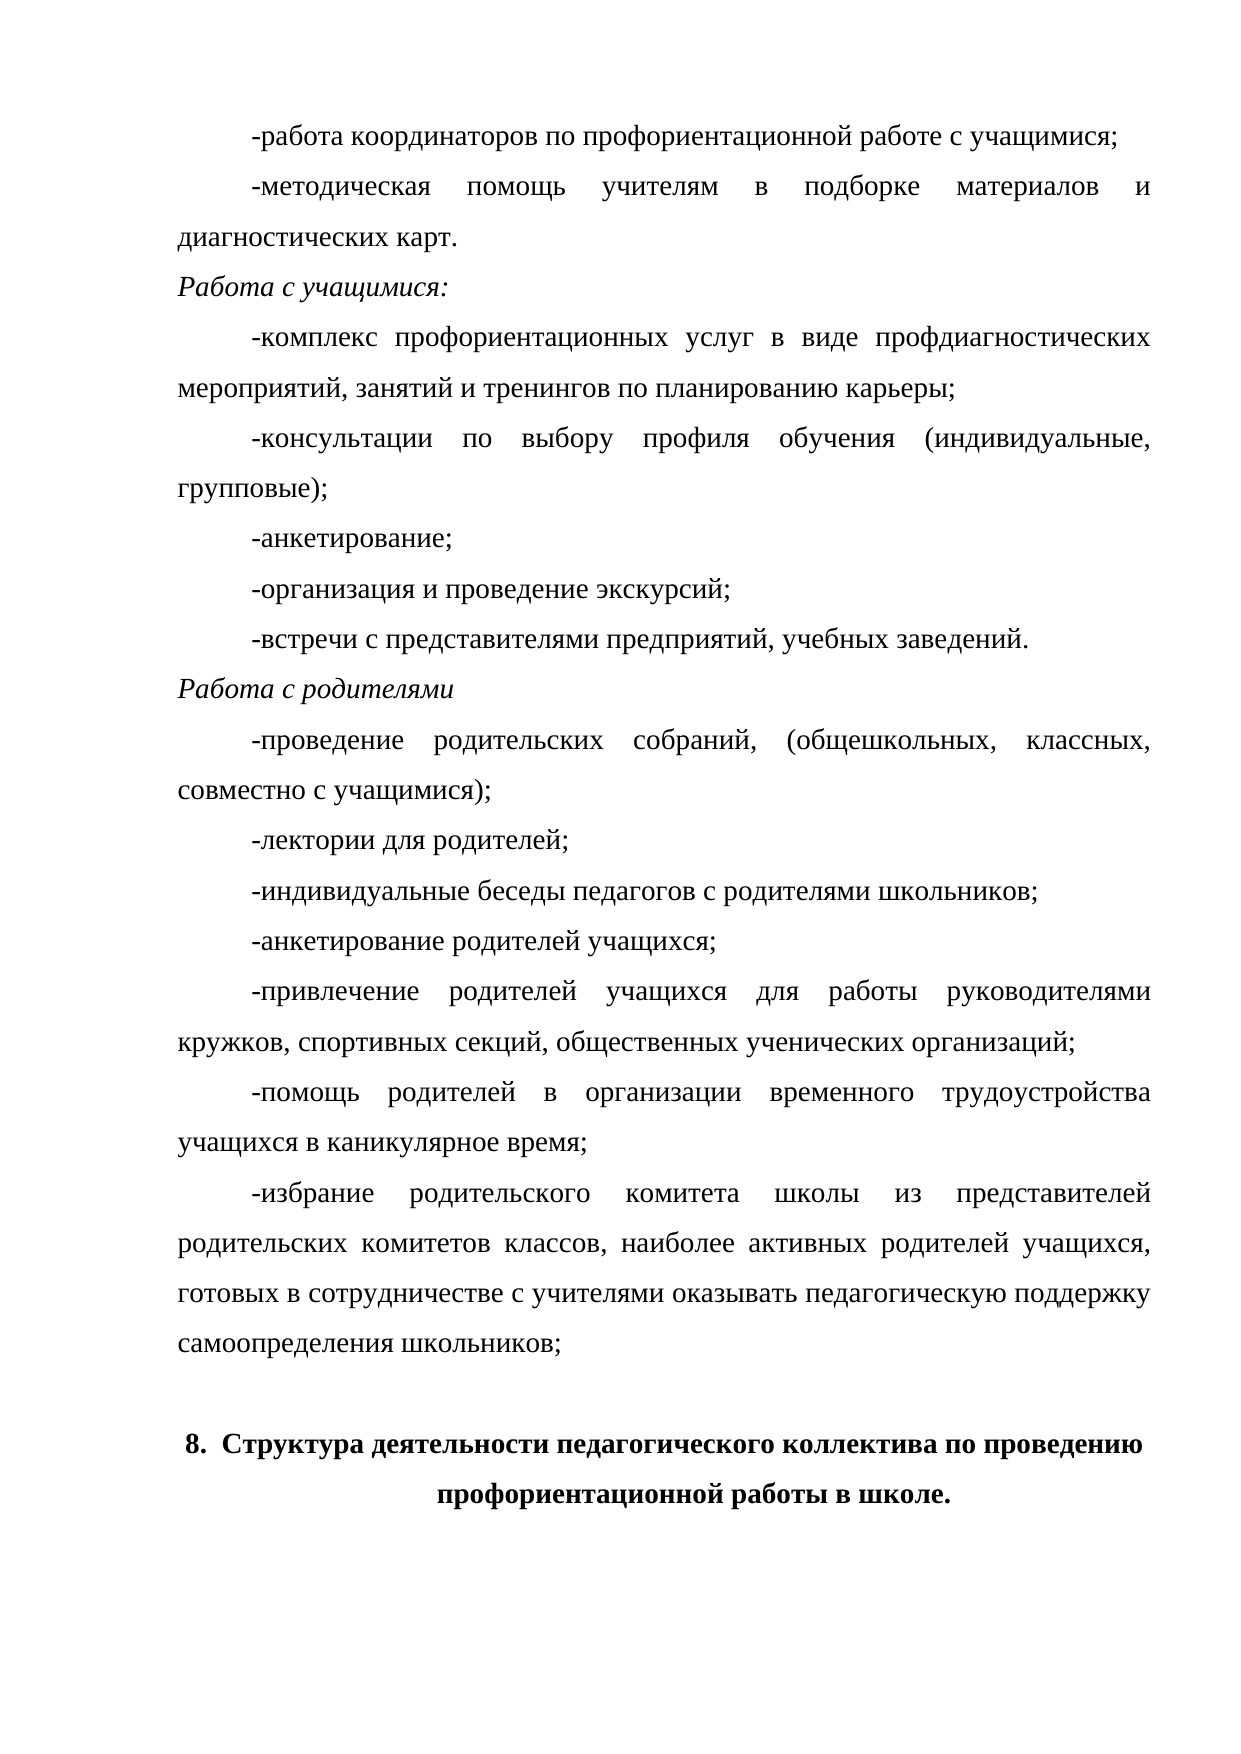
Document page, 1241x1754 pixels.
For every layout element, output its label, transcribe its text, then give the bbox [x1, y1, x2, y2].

text 8. Структура деятельности педагогического коллектива по проведению профориентационной работы в школе. [177, 1426, 1152, 1510]
text -работа координаторов по профориентационной работе с учащимися; [177, 118, 1152, 152]
text -проведение родительских собраний, (общешкольных, классных, совместно с учащимися); [177, 722, 1152, 806]
text -методическая помощь учителям в подборке материалов и диагностических карт. [177, 168, 1152, 252]
text -привлечение родителей учащихся для работы руководителями кружков, спортивных секций, общественных ученических организаций; [177, 973, 1152, 1057]
text -помощь родителей в организации временного трудоустройства учащихся в каникулярное время; [177, 1074, 1152, 1158]
text -организация и проведение экскурсий; [177, 571, 1152, 604]
text Работа с родителями [177, 672, 1152, 705]
text -избрание родительского комитета школы из представителей родительских комитетов классов, наиболее активных родителей учащихся, готовых в сотрудничестве с учителями оказывать педагогическую поддержку самоопределения школьников; [177, 1175, 1152, 1359]
text -лектории для родителей; [177, 822, 1152, 856]
text -встречи с представителями предприятий, учебных заведений. [177, 621, 1152, 655]
text Работа с учащимися: [177, 269, 1152, 303]
text -анкетирование родителей учащихся; [177, 923, 1152, 957]
text -индивидуальные беседы педагогов с родителями школьников; [177, 873, 1152, 906]
text -консультации по выбору профиля обучения (индивидуальные, групповые); [177, 420, 1152, 504]
text -комплекс профориентационных услуг в виде профдиагностических мероприятий, занятий и тренингов по планированию карьеры; [177, 319, 1152, 403]
text -анкетирование; [177, 521, 1152, 554]
